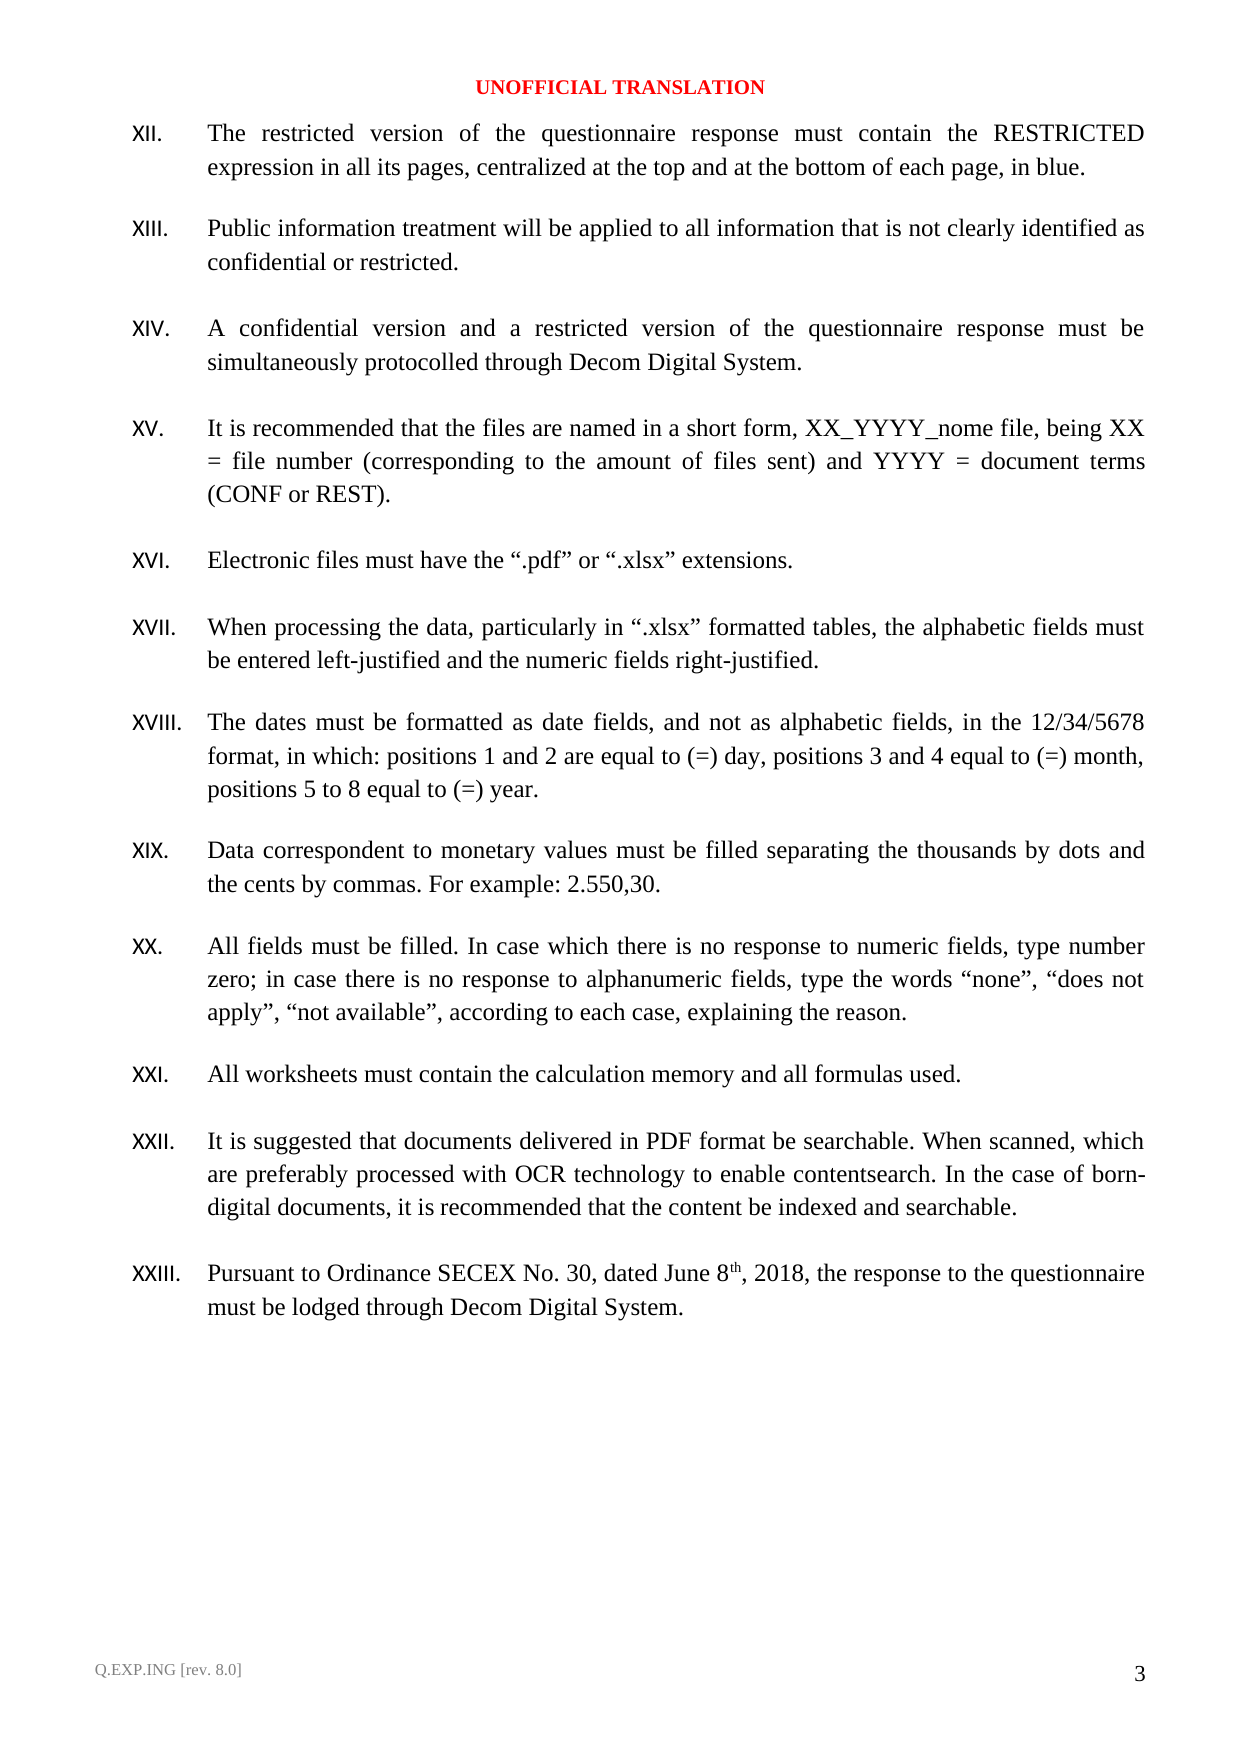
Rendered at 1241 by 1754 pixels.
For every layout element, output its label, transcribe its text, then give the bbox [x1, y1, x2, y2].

list All fields must be filled. In case which there is no response to numeric fields, type number zero; in case there is no response to alphanumeric fields, type the words “none”, “does not apply”, “not available”, according to each case, explaining the reason. [132, 931, 1146, 1026]
list Public information treatment will be applied to all information that is not clearly identified as confidential or restricted. [132, 213, 1146, 276]
list It is recommended that the files are named in a short form, XX_YYYY_nome file, being XX = file number (corresponding to the amount of files sent) and YYYY = document terms (CONF or REST). [132, 413, 1146, 508]
list A confidential version and a restricted version of the questionnaire response must be simultaneously protocolled through Decom Digital System. [132, 313, 1146, 375]
list Pursuant to Ordinance SECEX No. 30, dated June 8th, 2018, the response to the questionnaire must be lodged through Decom Digital System. [132, 1258, 1146, 1321]
list It is suggested that documents delivered in PDF format be searchable. When scanned, which are preferably processed with OCR technology to enable contentsearch. In the case of born-digital documents, it is recommended that the content be indexed and searchable. [132, 1126, 1146, 1221]
list Data correspondent to monetary values must be filled separating the thousands by dots and the cents by commas. For example: 2.550,30. [132, 836, 1146, 898]
list The restricted version of the questionnaire response must contain the RESTRICTED expression in all its pages, centralized at the top and at the bottom of each page, in blue. [132, 118, 1146, 180]
list Electronic files must have the “.pdf” or “.xlsx” extensions. [132, 545, 1146, 574]
list When processing the data, particularly in “.xlsx” formatted tables, the alphabetic fields must be entered left-justified and the numeric fields right-justified. [132, 612, 1146, 674]
list The dates must be formatted as date fields, and not as alphabetic fields, in the 12/34/5678 format, in which: positions 1 and 2 are equal to (=) day, positions 3 and 4 equal to (=) month, positions 5 to 8 equal to (=) year. [132, 707, 1146, 802]
list All worksheets must contain the calculation memory and all formulas used. [132, 1059, 1146, 1088]
